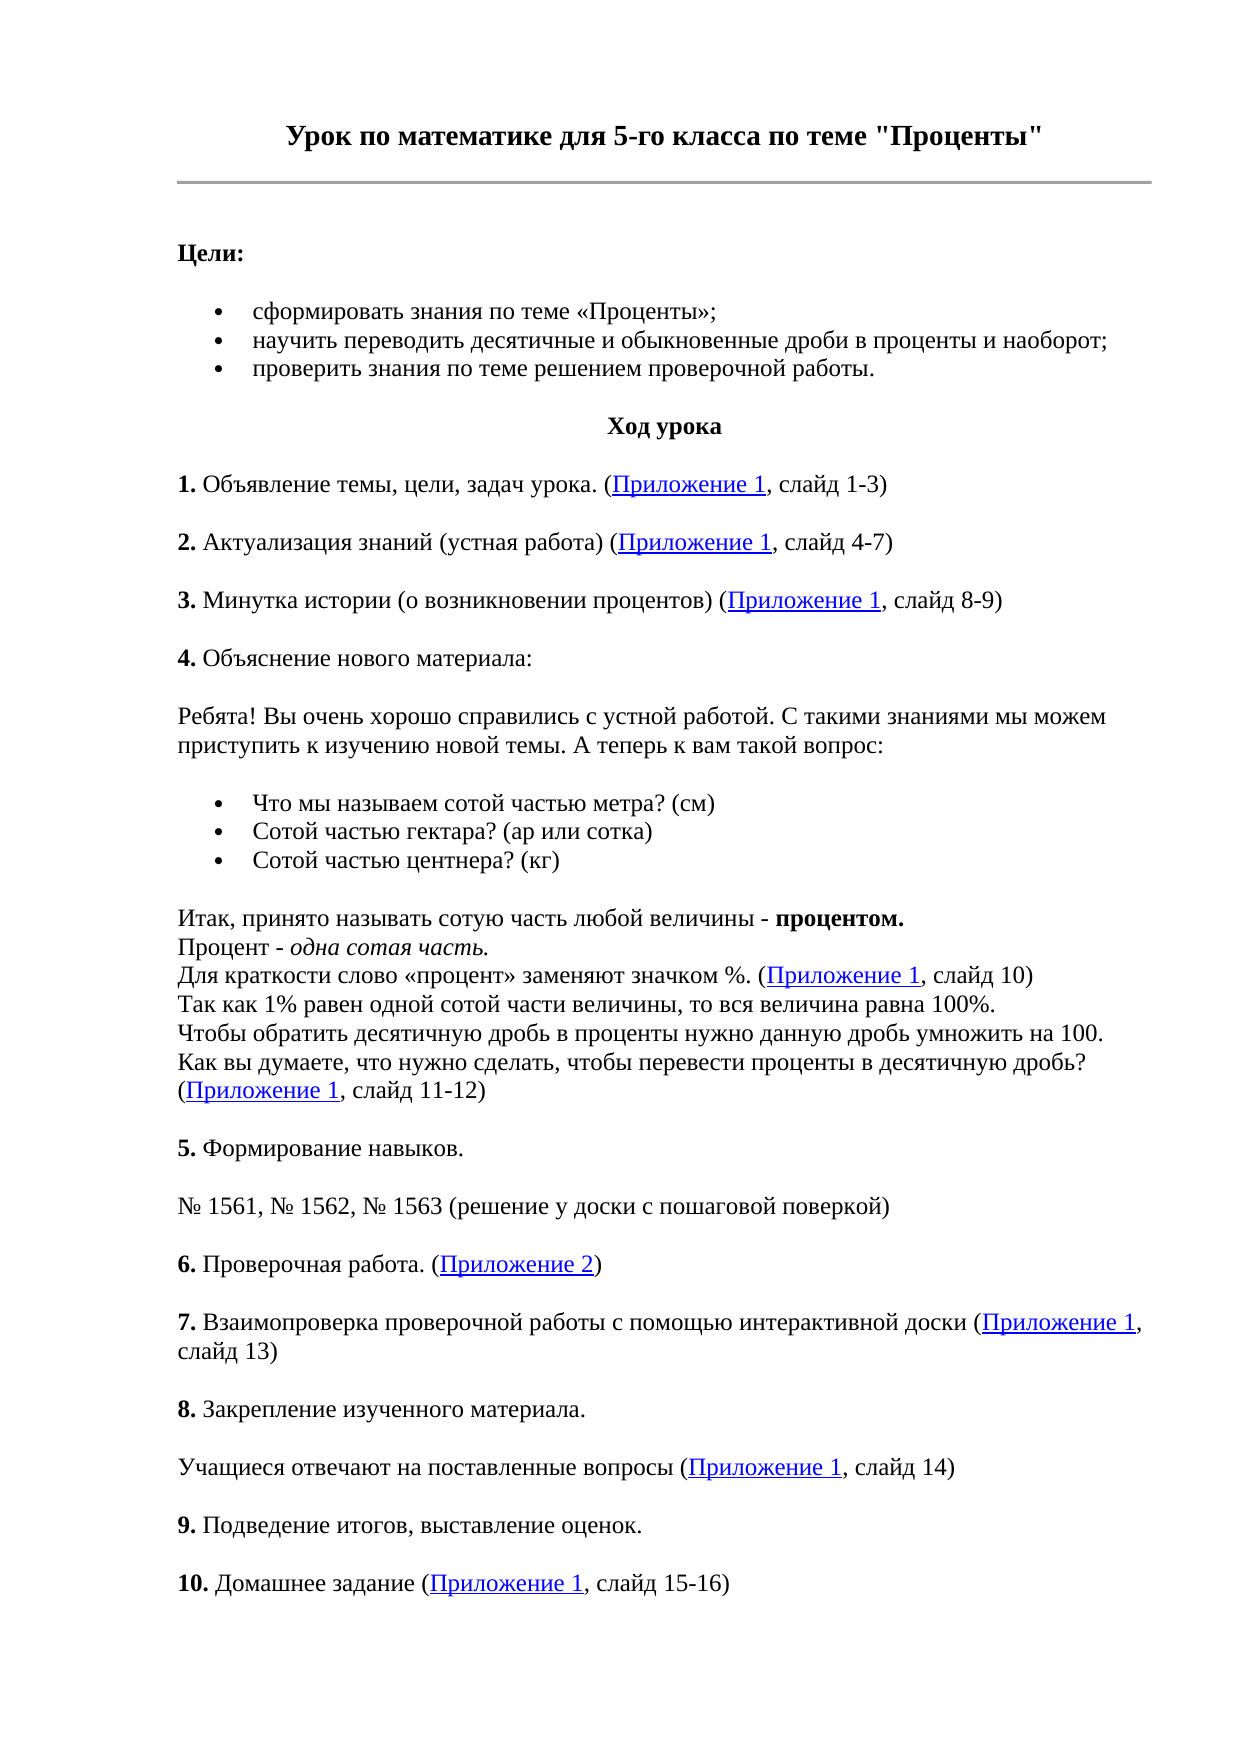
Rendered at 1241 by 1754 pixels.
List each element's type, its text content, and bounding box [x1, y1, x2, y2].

list сформировать знания по теме «Проценты»; [215, 296, 1152, 325]
text Ребята! Вы очень хорошо справились с устной работой. С такими знаниями мы можем приступить к изучению новой темы. А теперь к вам такой вопрос: [177, 701, 1152, 758]
text Урок по математике для 5-го класса по теме "Проценты" [177, 118, 1152, 152]
text Учащиеся отвечают на поставленные вопросы (Приложение 1, слайд 14) [177, 1452, 1152, 1481]
list Что мы называем сотой частью метра? (см) [215, 788, 1152, 816]
list научить переводить десятичные и обыкновенные дроби в проценты и наоборот; [215, 325, 1152, 353]
list Сотой частью центнера? (кг) [215, 845, 1152, 874]
list Сотой частью гектара? (ар или сотка) [215, 816, 1152, 845]
text 6. Проверочная работа. (Приложение 2) [177, 1249, 1152, 1278]
text 5. Формирование навыков. [177, 1133, 1152, 1162]
text 9. Подведение итогов, выставление оценок. [177, 1510, 1152, 1538]
text Цели: [177, 238, 1152, 267]
text 7. Взаимопроверка проверочной работы с помощью интерактивной доски (Приложение 1, слайд 13) [177, 1307, 1152, 1365]
text 2. Актуализация знаний (устная работа) (Приложение 1, слайд 4-7) [177, 527, 1152, 556]
text № 1561, № 1562, № 1563 (решение у доски с пошаговой поверкой) [177, 1191, 1152, 1220]
list проверить знания по теме решением проверочной работы. [215, 353, 1152, 382]
text Ход урока [177, 411, 1152, 440]
text 1. Объявление темы, цели, задач урока. (Приложение 1, слайд 1-3) [177, 469, 1152, 498]
text 8. Закрепление изученного материала. [177, 1394, 1152, 1423]
text Итак, принято называть сотую часть любой величины - процентом. Процент - одна сотая часть. Для краткости слово «процент» заменяют значком %. (Приложение 1, слайд 10) Так как 1% равен одной сотой части величины, то вся величина равна 100%. Чтобы обратить десятичную дробь в проценты нужно данную дробь умножить на 100. Как вы думаете, что нужно сделать, чтобы перевести проценты в десятичную дробь? (Приложение 1, слайд 11-12) [177, 903, 1152, 1104]
text 3. Минутка истории (о возникновении процентов) (Приложение 1, слайд 8-9) [177, 585, 1152, 614]
text 4. Объяснение нового материала: [177, 643, 1152, 672]
text 10. Домашнее задание (Приложение 1, слайд 15-16) [177, 1568, 1152, 1596]
